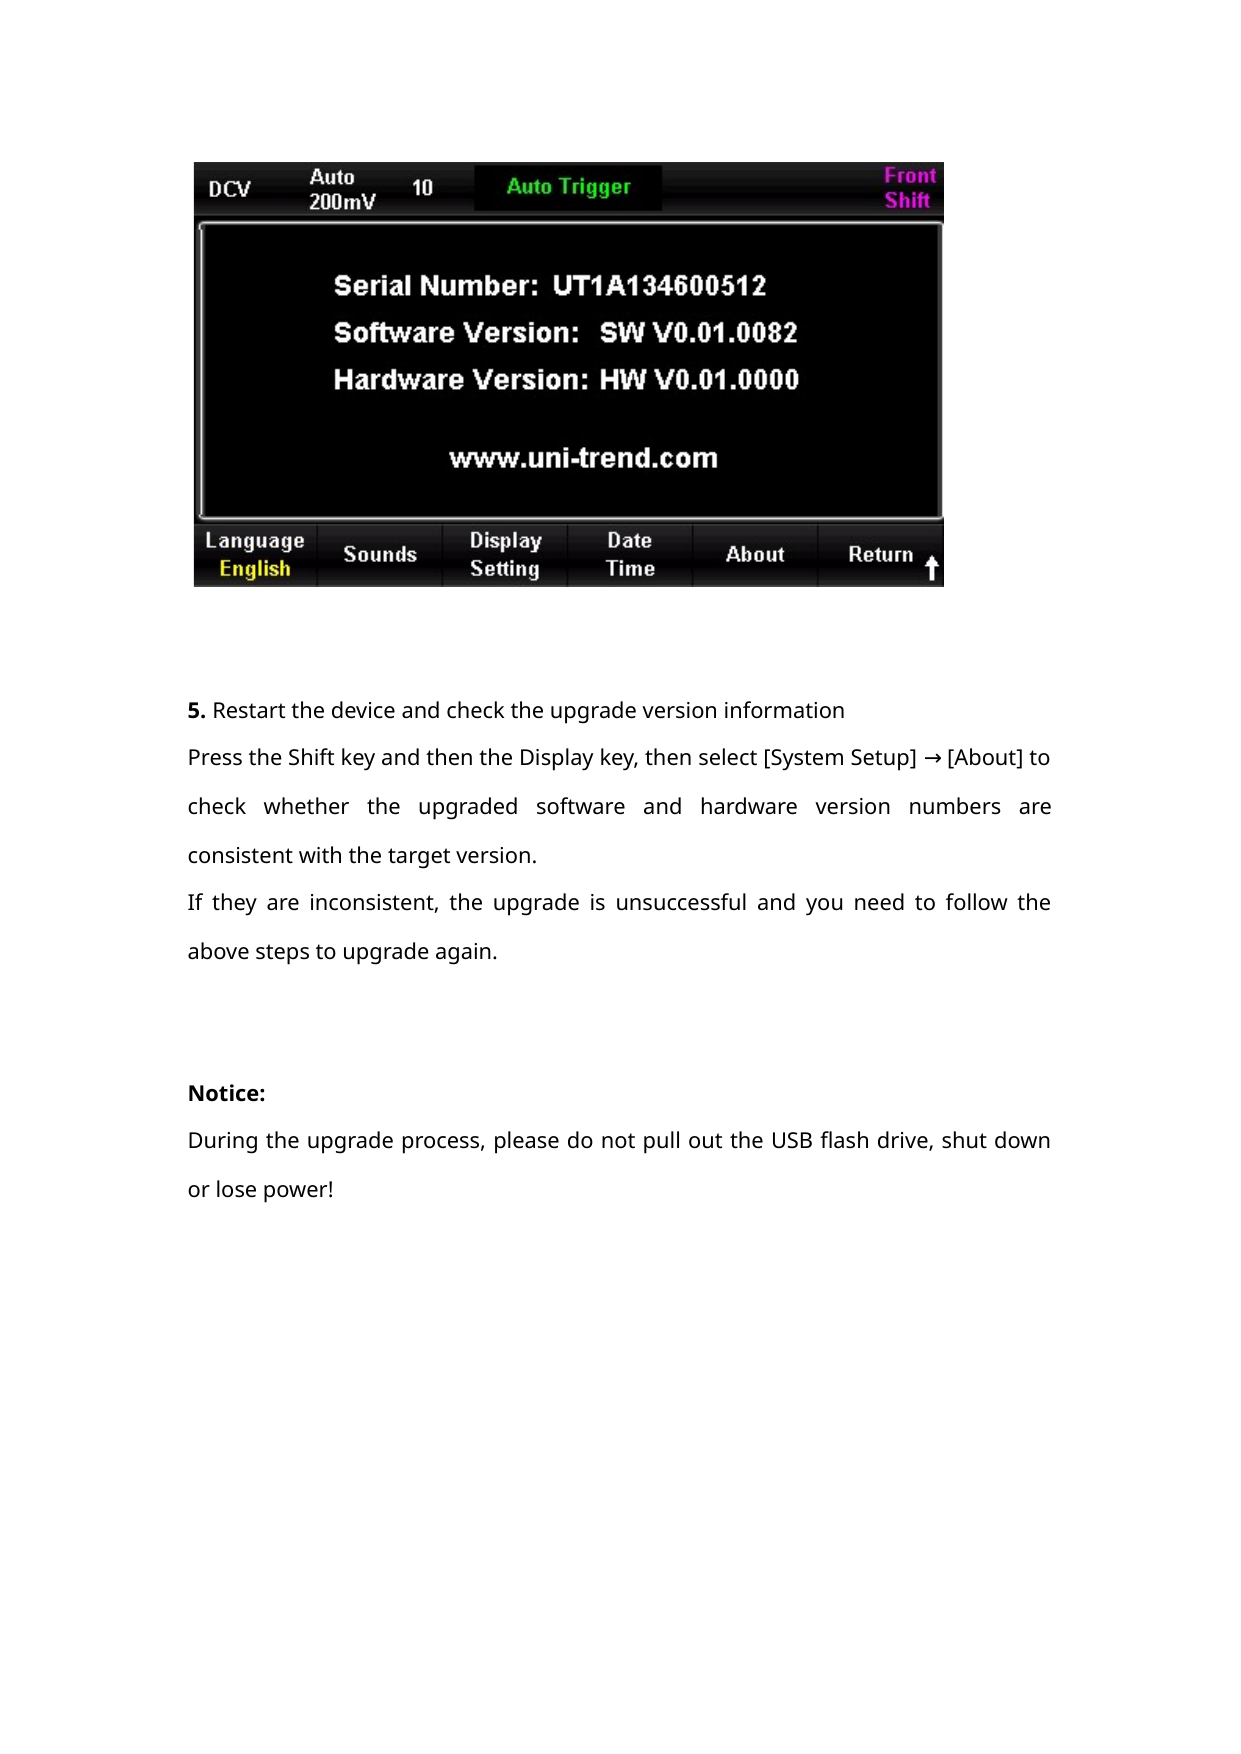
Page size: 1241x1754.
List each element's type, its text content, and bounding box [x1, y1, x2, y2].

picture [193, 162, 944, 587]
text 5. Restart the device and check the upgrade version information [187, 693, 1053, 726]
text Notice: [187, 1077, 1053, 1109]
text During the upgrade process, please do not pull out the USB flash drive, shut down or lose power! [187, 1124, 1053, 1254]
text If they are inconsistent, the upgrade is unsuccessful and you need to follow the above steps to upgrade again. [187, 886, 1053, 967]
text Press the Shift key and then the Display key, then select [System Setup] → [About] to check whether the upgraded software and hardware version numbers are consistent with the target version. [187, 741, 1053, 871]
